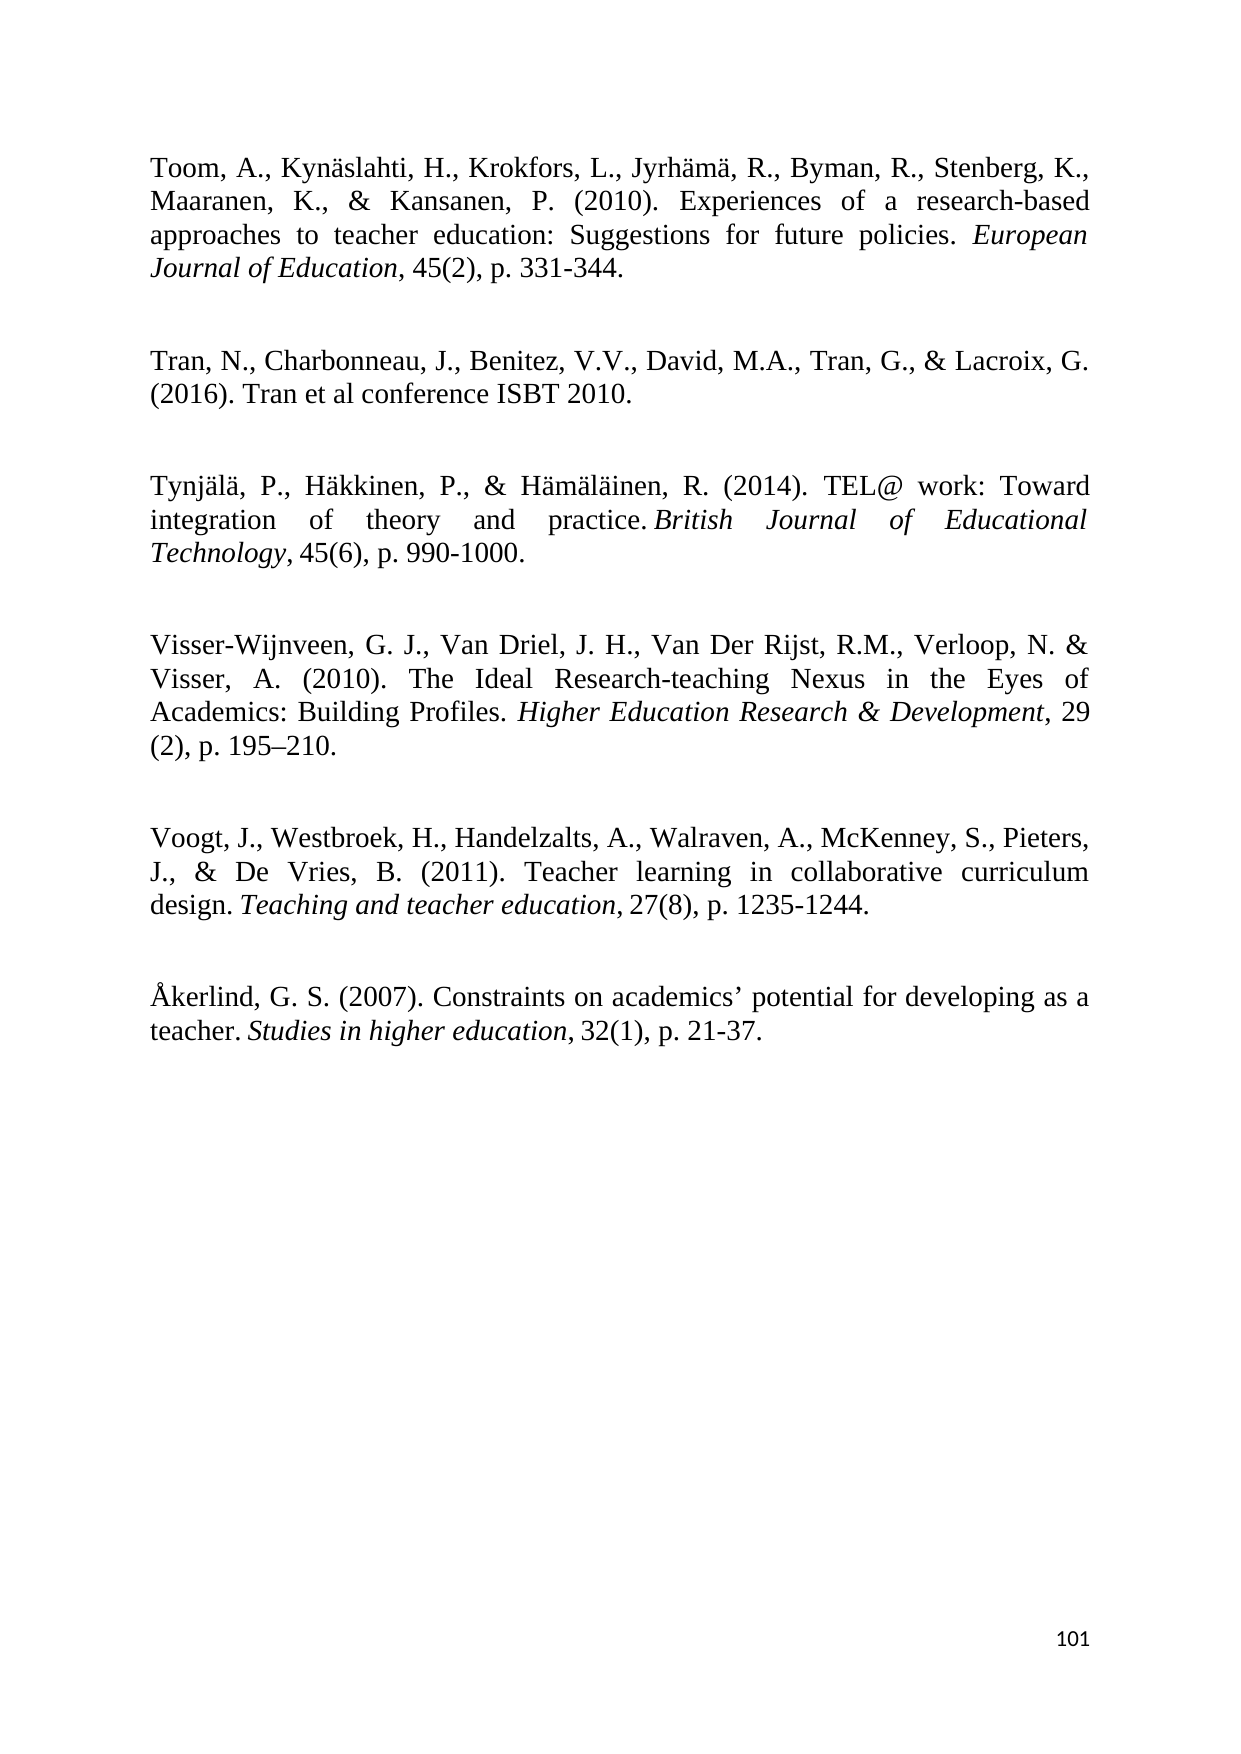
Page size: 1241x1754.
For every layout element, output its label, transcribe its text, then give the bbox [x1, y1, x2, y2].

text Visser-Wijnveen, G. J., Van Driel, J. H., Van Der Rijst, R.M., Verloop, N. & Visser, A. (2010). The Ideal Research-teaching Nexus in the Eyes of Academics: Building Profiles. Higher Education Research & Development, 29 (2), p. 195–210. [150, 627, 1090, 762]
text Toom, A., Kynäslahti, H., Krokfors, L., Jyrhämä, R., Byman, R., Stenberg, K., Maaranen, K., & Kansanen, P. (2010). Experiences of a research-based approaches to teacher education: Suggestions for future policies. European Journal of Education, 45(2), p. 331-344. [150, 150, 1090, 284]
text Voogt, J., Westbroek, H., Handelzalts, A., Walraven, A., McKenney, S., Pieters, J., & De Vries, B. (2011). Teacher learning in collaborative curriculum design. Teaching and teacher education, 27(8), p. 1235-1244. [150, 820, 1090, 921]
text Tran, N., Charbonneau, J., Benitez, V.V., David, M.A., Tran, G., & Lacroix, G. (2016). Tran et al conference ISBT 2010. [150, 343, 1090, 410]
text Åkerlind, G. S. (2007). Constraints on academics’ potential for developing as a teacher. Studies in higher education, 32(1), p. 21-37. [150, 979, 1090, 1046]
text Tynjälä, P., Häkkinen, P., & Hämäläinen, R. (2014). TEL@ work: Toward integration of theory and practice. British Journal of Educational Technology, 45(6), p. 990-1000. [150, 468, 1090, 569]
